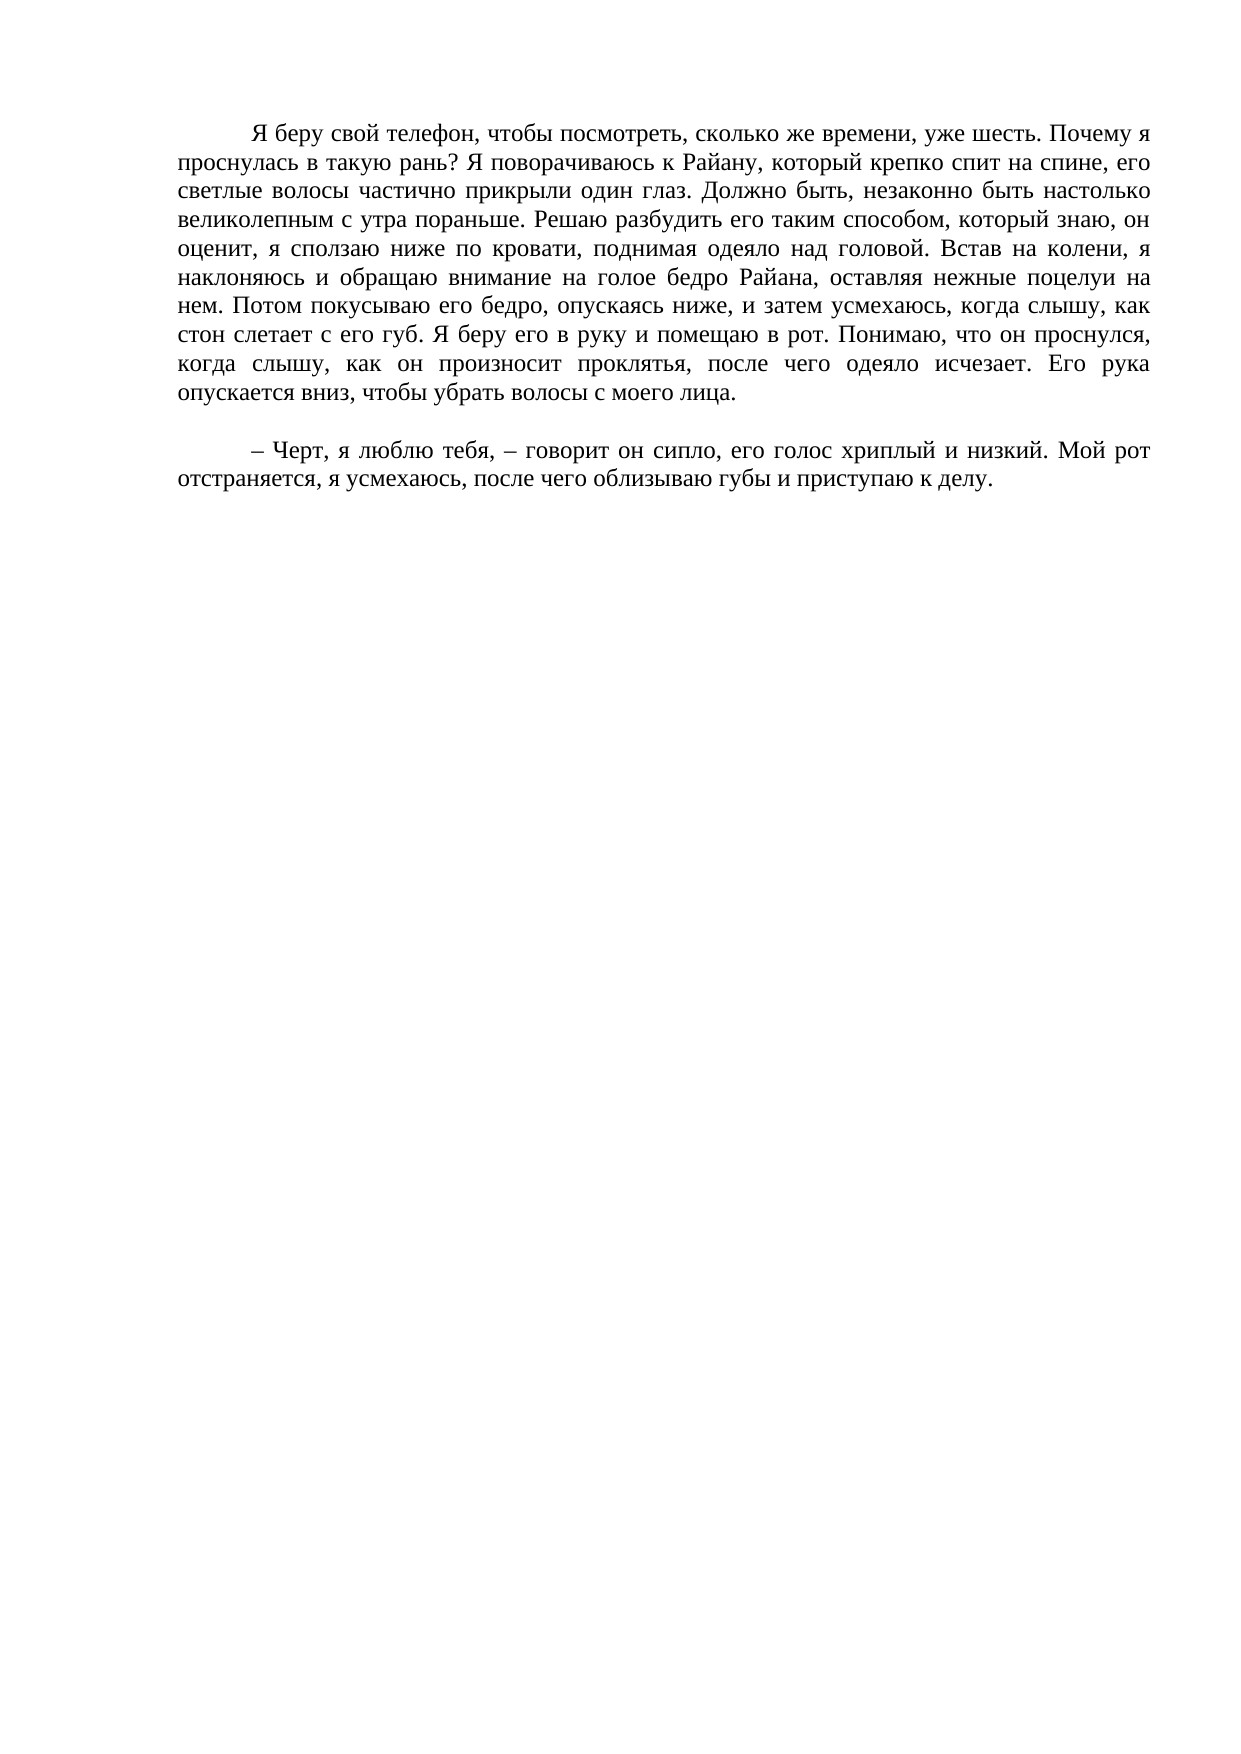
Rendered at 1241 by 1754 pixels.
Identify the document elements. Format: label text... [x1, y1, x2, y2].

text – Черт, я люблю тебя, – говорит он сипло, его голос хриплый и низкий. Мой рот отстраняется, я усмехаюсь, после чего облизываю губы и приступаю к делу. [177, 435, 1152, 492]
text Я беру свой телефон, чтобы посмотреть, сколько же времени, уже шесть. Почему я проснулась в такую рань? Я поворачиваюсь к Райану, который крепко спит на спине, его светлые волосы частично прикрыли один глаз. Должно быть, незаконно быть настолько великолепным с утра пораньше. Решаю разбудить его таким способом, который знаю, он оценит, я сползаю ниже по кровати, поднимая одеяло над головой. Встав на колени, я наклоняюсь и обращаю внимание на голое бедро Райана, оставляя нежные поцелуи на нем. Потом покусываю его бедро, опускаясь ниже, и затем усмехаюсь, когда слышу, как стон слетает с его губ. Я беру его в руку и помещаю в рот. Понимаю, что он проснулся, когда слышу, как он произносит проклятья, после чего одеяло исчезает. Его рука опускается вниз, чтобы убрать волосы с моего лица. [177, 118, 1152, 406]
